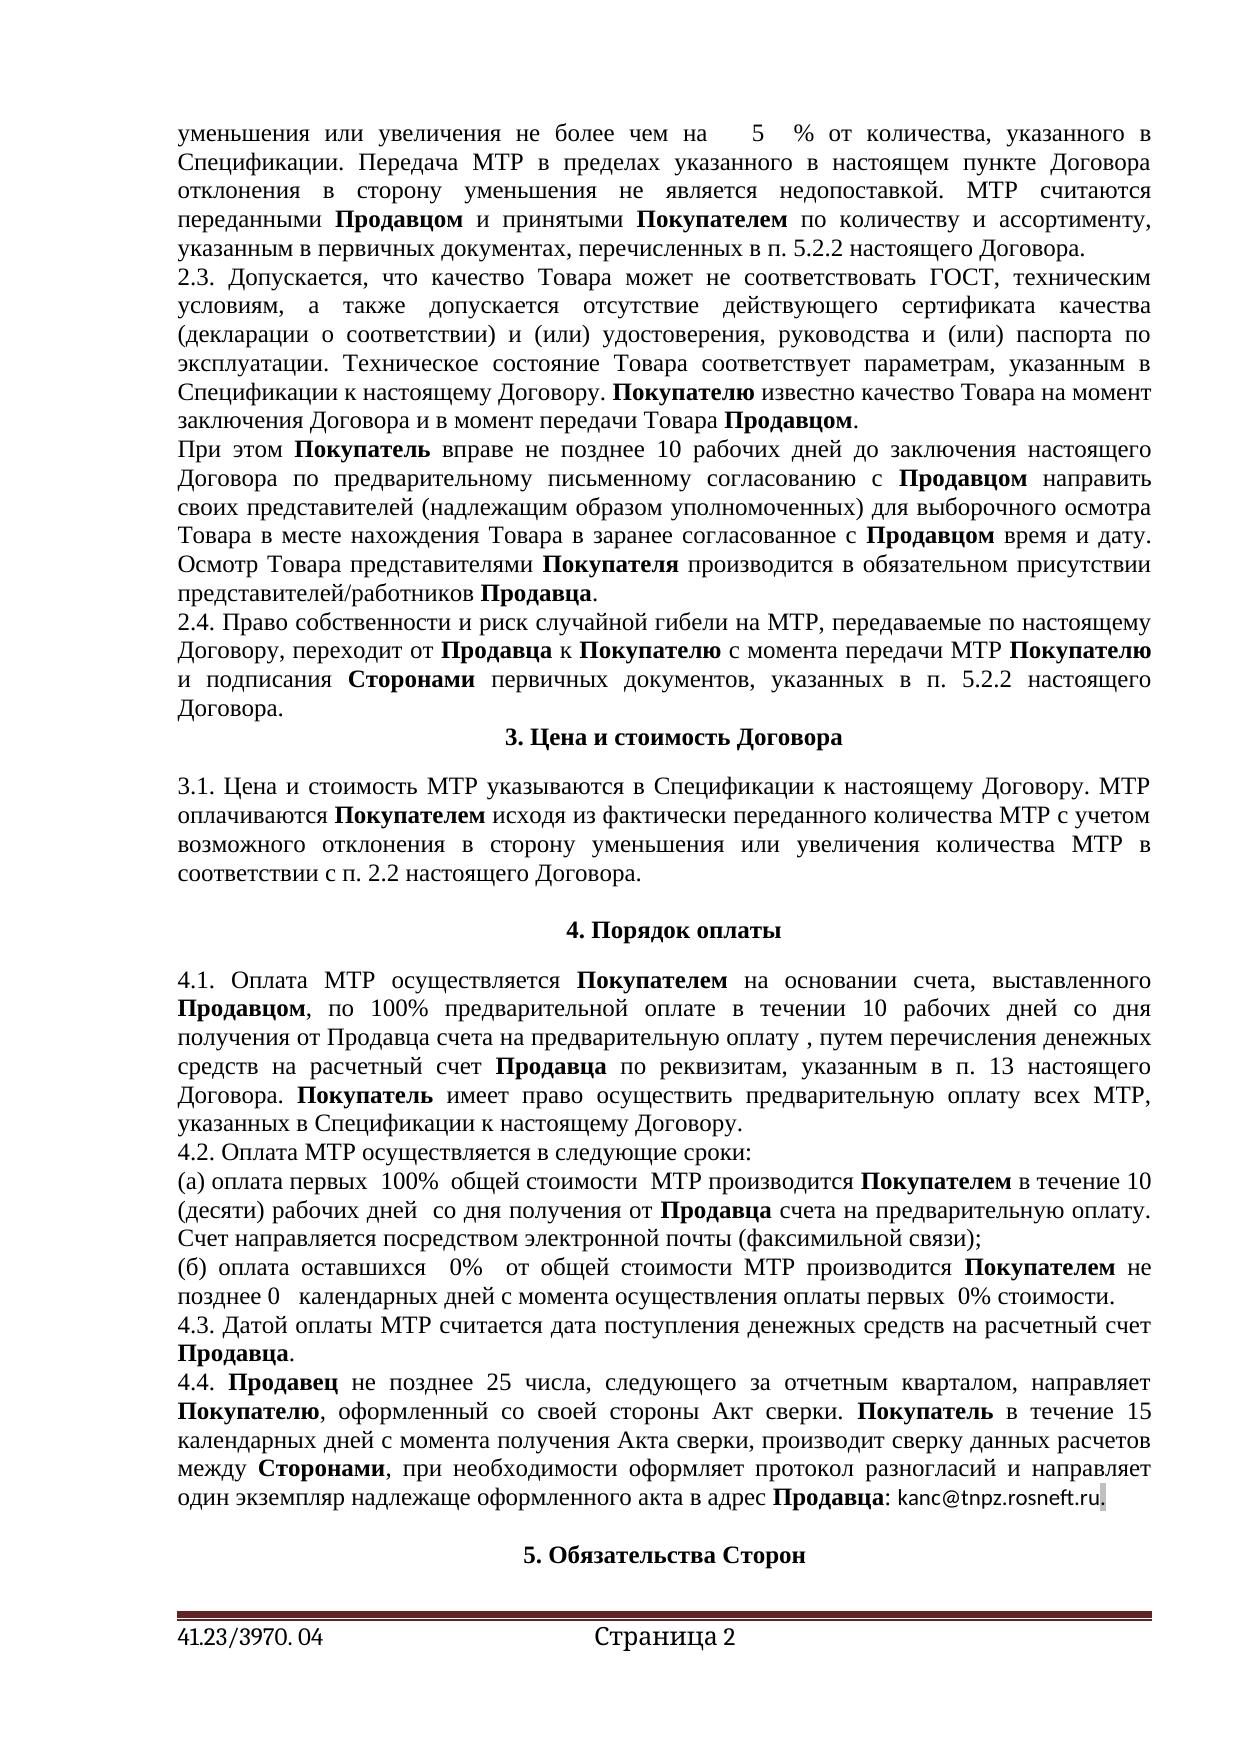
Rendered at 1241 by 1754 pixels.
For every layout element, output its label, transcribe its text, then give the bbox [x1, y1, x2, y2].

text (б) оплата оставшихся 0% от общей стоимости МТР производится Покупателем не позднее 0 календарных дней с момента осуществления оплаты первых 0% стоимости. [177, 1252, 1152, 1310]
text 2.3. Допускается, что качество Товара может не соответствовать ГОСТ, техническим условиям, а также допускается отсутствие действующего сертификата качества (декларации о соответствии) и (или) удостоверения, руководства и (или) паспорта по эксплуатации. Техническое состояние Товара соответствует параметрам, указанным в Спецификации к настоящему Договору. Покупателю известно качество Товара на момент заключения Договора и в момент передачи Товара Продавцом. [177, 262, 1152, 434]
text 5. Обязательства Сторон [177, 1540, 1152, 1569]
text 4.1. Оплата МТР осуществляется Покупателем на основании счета, выставленного Продавцом, по 100% предварительной оплате в течении 10 рабочих дней со дня получения от Продавца счета на предварительную оплату , путем перечисления денежных средств на расчетный счет Продавца по реквизитам, указанным в п. 13 настоящего Договора. Покупатель имеет право осуществить предварительную оплату всех МТР, указанных в Спецификации к настоящему Договору. [177, 965, 1152, 1137]
text 4.2. Оплата МТР осуществляется в следующие сроки: [177, 1137, 1152, 1166]
text При этом Покупатель вправе не позднее 10 рабочих дней до заключения настоящего Договора по предварительному письменному согласованию с Продавцом направить своих представителей (надлежащим образом уполномоченных) для выборочного осмотра Товара в месте нахождения Товара в заранее согласованное с Продавцом время и дату. Осмотр Товара представителями Покупателя производится в обязательном присутствии представителей/работников Продавца. [177, 434, 1152, 607]
text 4.3. Датой оплаты МТР считается дата поступления денежных средств на расчетный счет Продавца. [177, 1310, 1152, 1367]
text (а) оплата первых 100% общей стоимости МТР производится Покупателем в течение 10 (десяти) рабочих дней со дня получения от Продавца счета на предварительную оплату. Счет направляется посредством электронной почты (факсимильной связи); [177, 1166, 1152, 1252]
text 2.4. Право собственности и риск случайной гибели на МТР, передаваемые по настоящему Договору, переходит от Продавца к Покупателю с момента передачи МТР Покупателю и подписания Сторонами первичных документов, указанных в п. 5.2.2 настоящего Договора. [177, 607, 1152, 722]
text 4.4. Продавец не позднее 25 числа, следующего за отчетным кварталом, направляет Покупателю, оформленный со своей стороны Акт сверки. Покупатель в течение 15 календарных дней с момента получения Акта сверки, производит сверку данных расчетов между Сторонами, при необходимости оформляет протокол разногласий и направляет один экземпляр надлежаще оформленного акта в адрес Продавца: kanc@tnpz.rosneft.ru. [177, 1367, 1152, 1511]
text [177, 118, 1152, 262]
text 3.1. Цена и стоимость МТР указываются в Спецификации к настоящему Договору. МТР оплачиваются Покупателем исходя из фактически переданного количества МТР с учетом возможного отклонения в сторону уменьшения или увеличения количества МТР в соответствии с п. 2.2 настоящего Договора. [177, 771, 1152, 886]
text 3. Цена и стоимость Договора [196, 722, 1152, 751]
text 4. Порядок оплаты [196, 915, 1152, 944]
